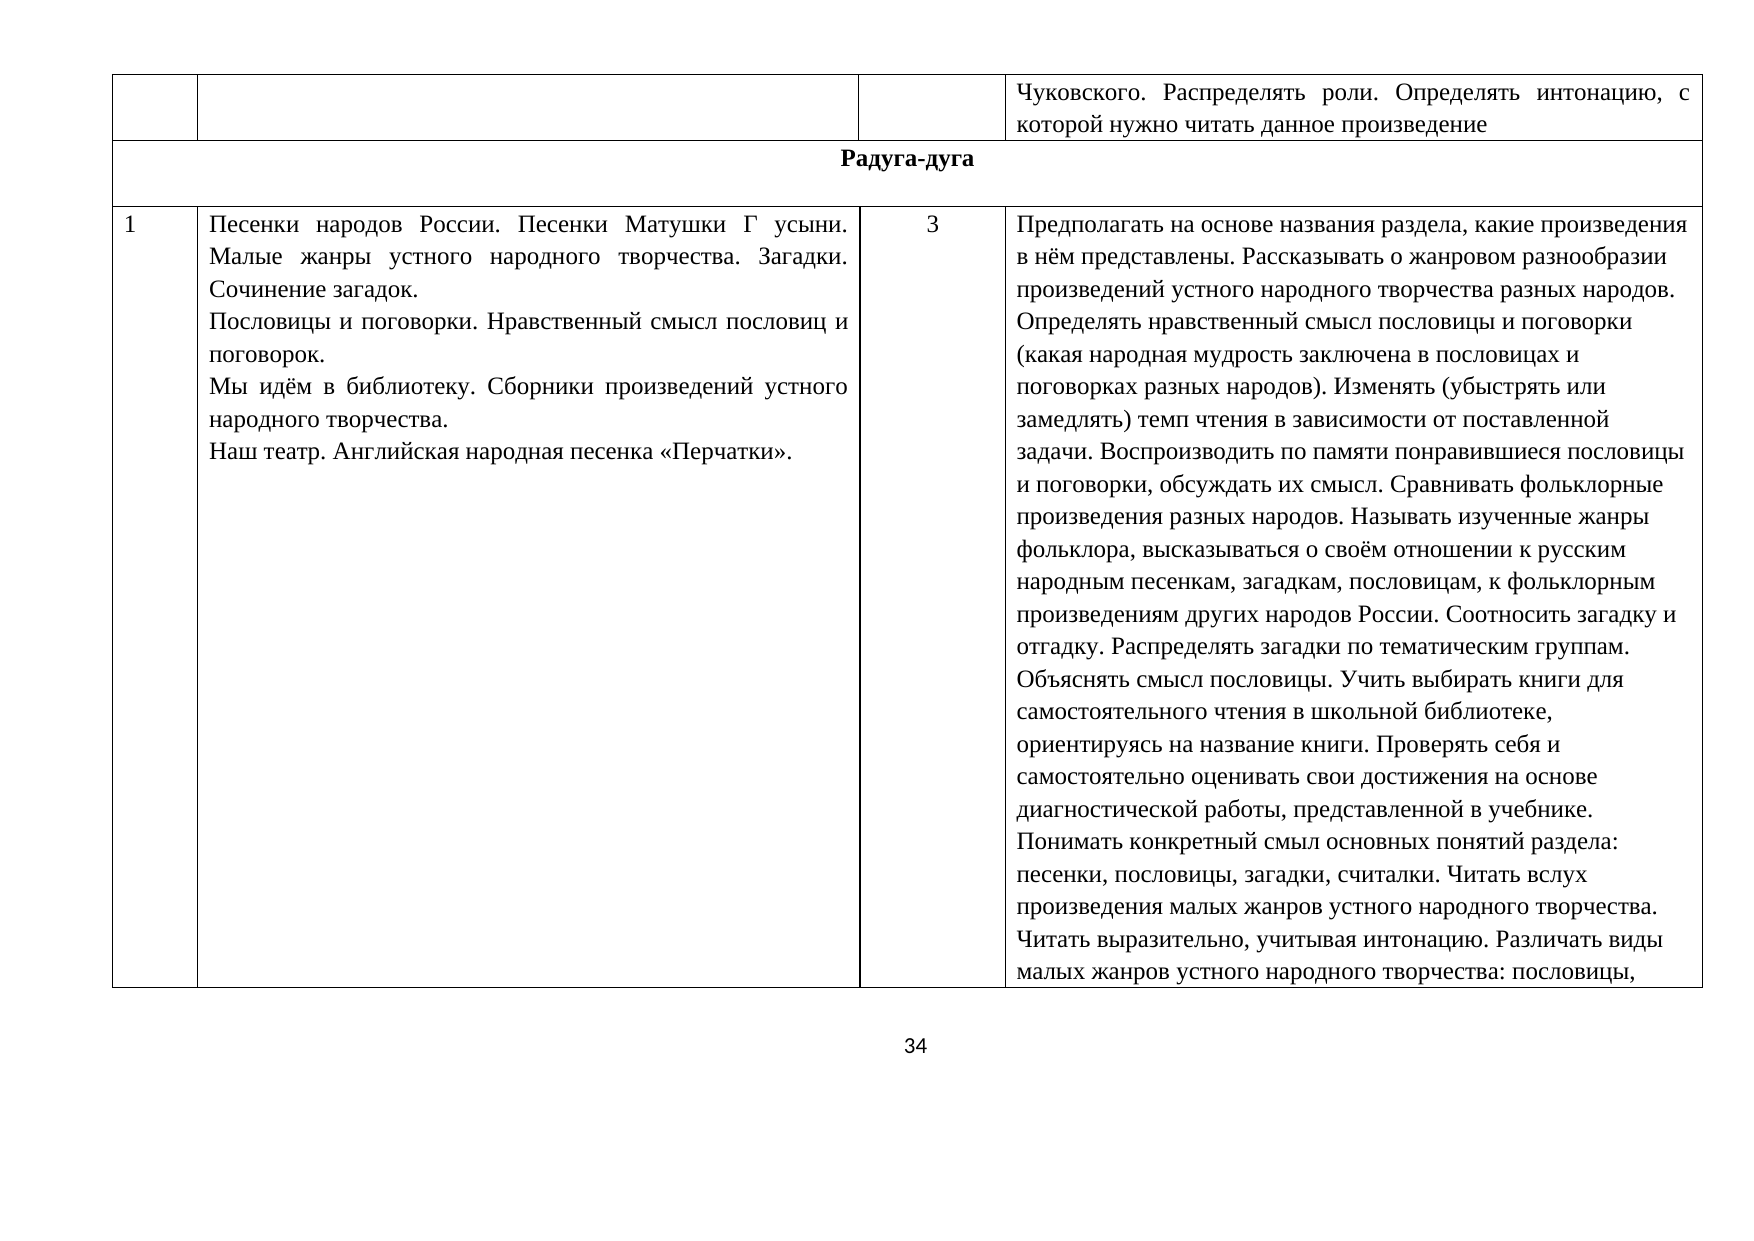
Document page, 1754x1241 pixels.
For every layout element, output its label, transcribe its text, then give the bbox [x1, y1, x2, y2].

table_cell 1 [113, 75, 197, 140]
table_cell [198, 207, 859, 987]
table_cell 2 [859, 75, 1005, 140]
table_cell 3 [861, 207, 1005, 987]
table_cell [198, 75, 858, 140]
table_cell Радуга-дуга [113, 141, 1702, 206]
table_cell 1 [113, 207, 197, 987]
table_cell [1006, 75, 1702, 140]
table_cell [1006, 207, 1702, 987]
